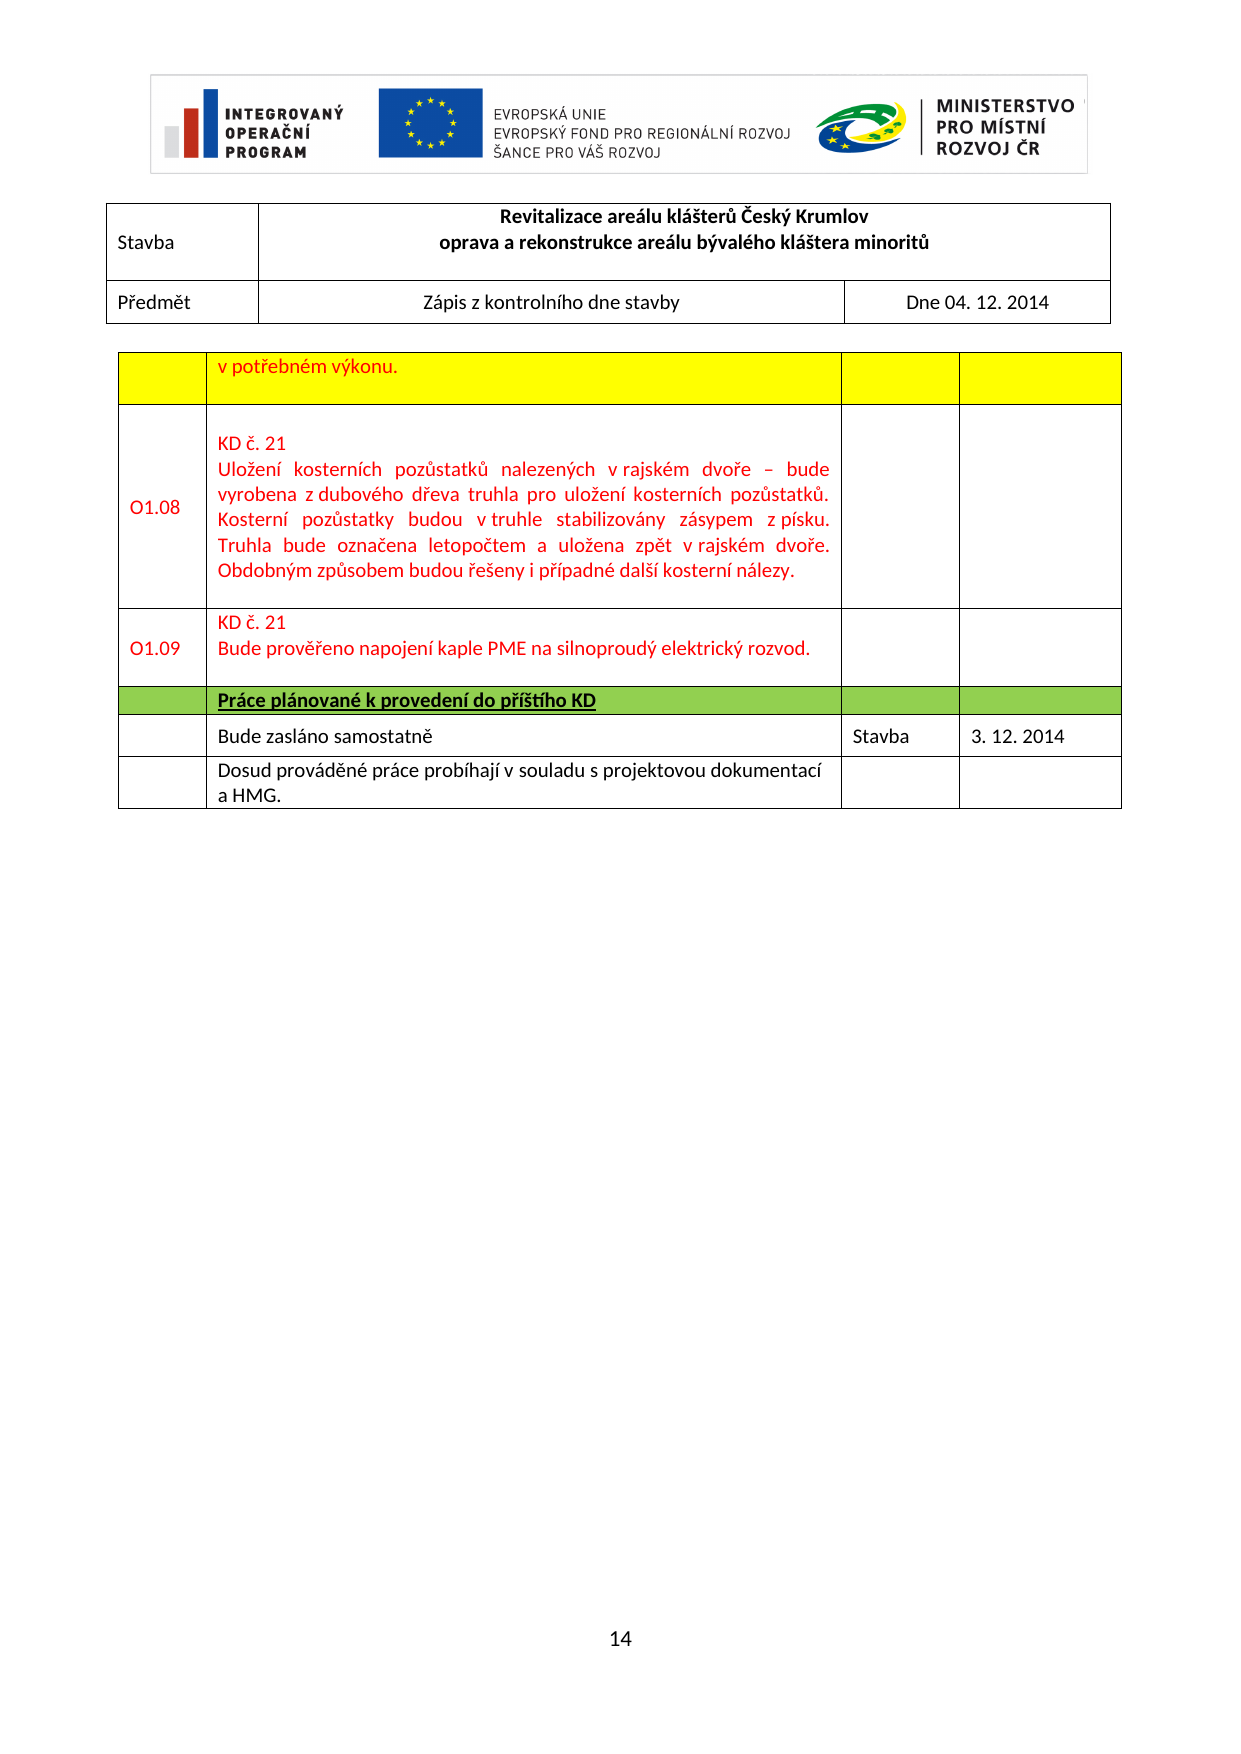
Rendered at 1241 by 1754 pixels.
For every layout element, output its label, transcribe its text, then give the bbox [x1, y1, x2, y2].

table_cell [842, 687, 959, 714]
table_cell [960, 757, 1121, 808]
table_cell [842, 353, 959, 404]
table_cell Stavba [842, 715, 959, 756]
table_cell O1.09 [119, 609, 206, 686]
table_cell [842, 609, 959, 686]
table_cell [119, 715, 206, 756]
table_cell O1.08 [119, 405, 206, 608]
table_cell 01.07 [119, 353, 206, 404]
table_cell KD č. 21 Uložení kosterních pozůstatků nalezených v rajském dvoře – bude vyrobena z dubového dřeva truhla pro uložení kosterních pozůstatků. Kosterní pozůstatky budou v truhle stabilizovány zásypem z písku. Truhla bude označena letopočtem a uložena zpět v rajském dvoře. Obdobným způsobem budou řešeny i případné další kosterní nálezy. [207, 405, 841, 608]
table_cell Práce plánované k provedení do příštího KD [207, 687, 841, 714]
table_cell [842, 757, 959, 808]
table_cell [960, 353, 1121, 404]
table_cell [960, 405, 1121, 608]
picture [147, 73, 1093, 175]
table_cell [960, 609, 1121, 686]
table_cell 3. 12. 2014 [960, 715, 1121, 756]
table_cell Bude zasláno samostatně [207, 715, 841, 756]
table_cell [960, 687, 1121, 714]
table_cell Dosud prováděné práce probíhají v souladu s projektovou dokumentací a HMG. [207, 757, 841, 808]
table_cell [842, 405, 959, 608]
table_cell KD č. 21 Bude prověřeno napojení kaple PME na silnoproudý elektrický rozvod. [207, 609, 841, 686]
table_cell [119, 687, 206, 714]
table_cell [119, 757, 206, 808]
